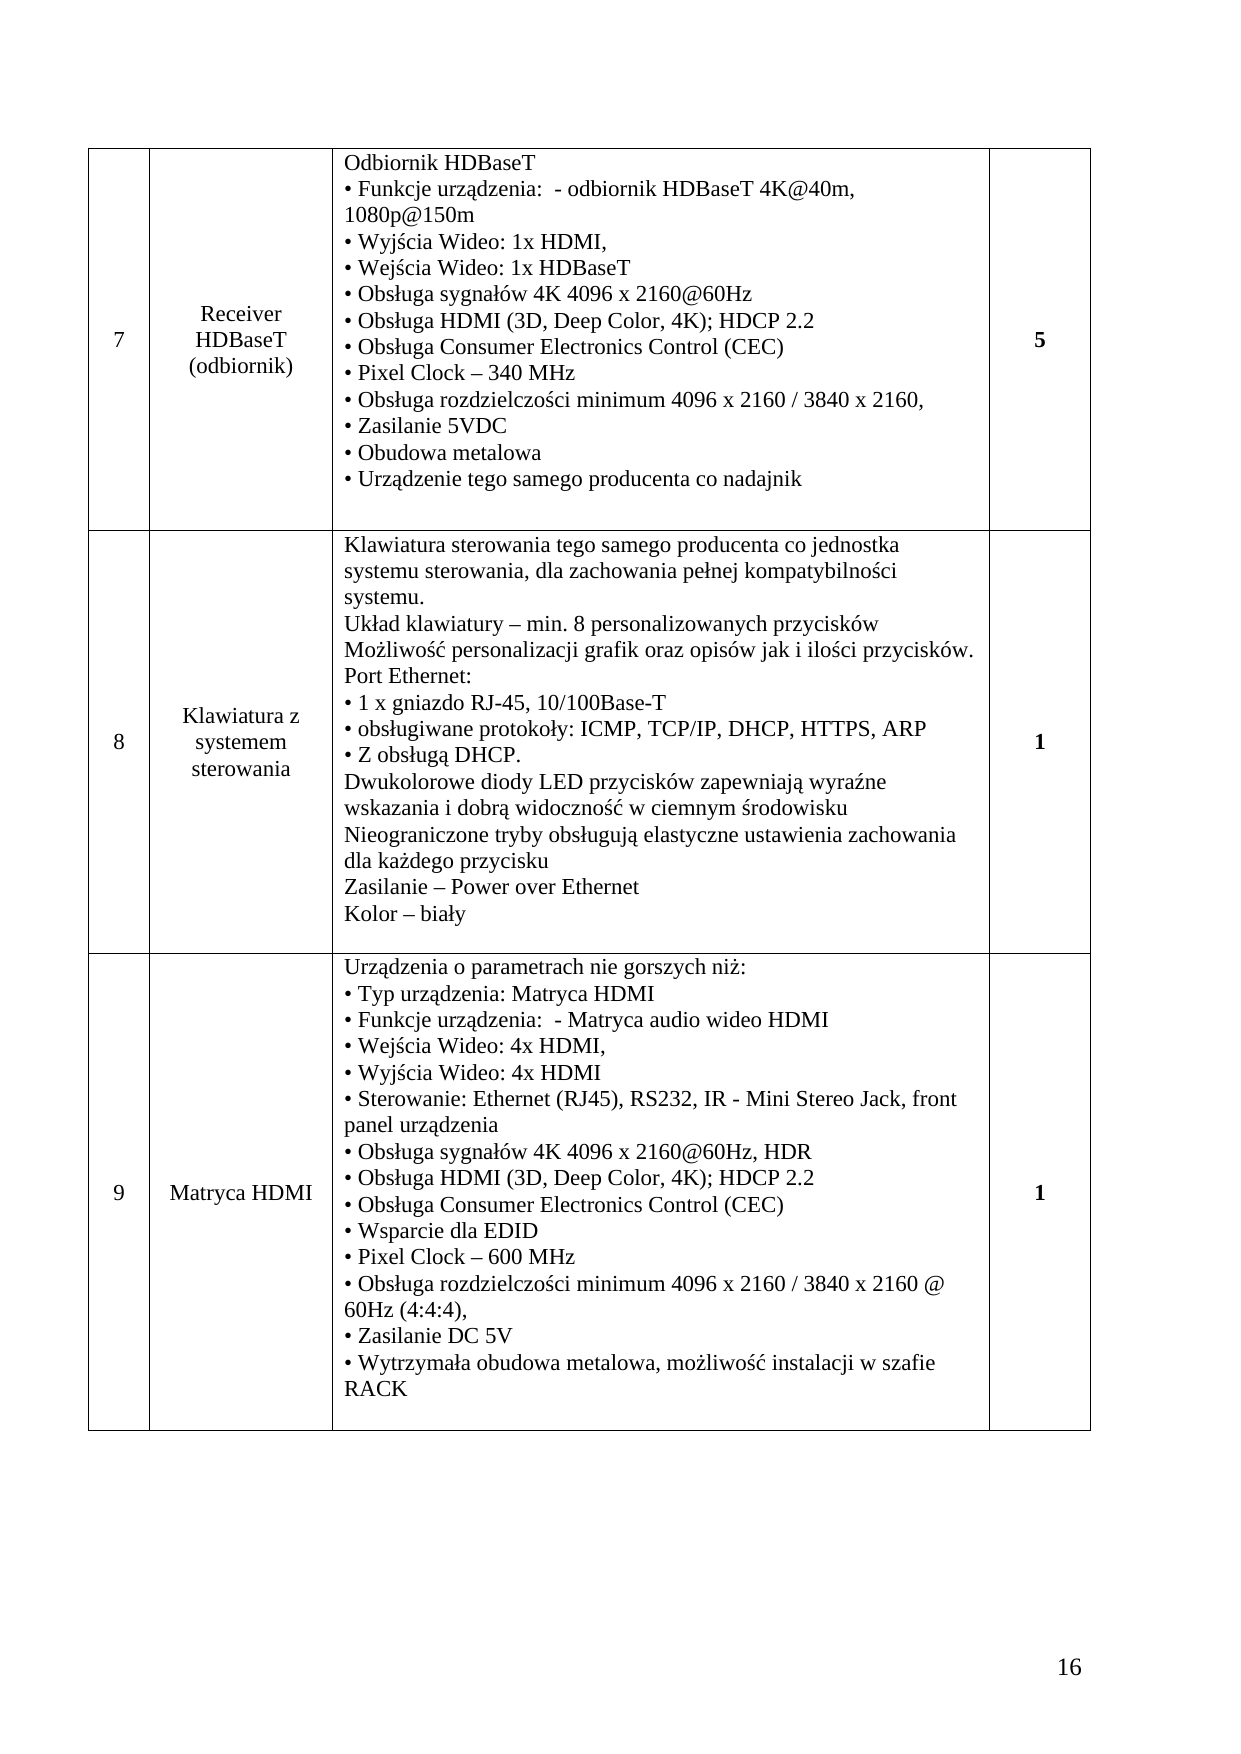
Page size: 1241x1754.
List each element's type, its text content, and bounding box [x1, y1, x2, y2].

table_cell Klawiatura sterowania tego samego producenta co jednostka systemu sterowania, dla zachowania pełnej kompatybilności systemu. Układ klawiatury – min. 8 personalizowanych przycisków Możliwość personalizacji grafik oraz opisów jak i ilości przycisków. Port Ethernet: • 1 x gniazdo RJ-45, 10/100Base-T • obsługiwane protokoły: ICMP, TCP/IP, DHCP, HTTPS, ARP • Z obsługą DHCP. Dwukolorowe diody LED przycisków zapewniają wyraźne wskazania i dobrą widoczność w ciemnym środowisku Nieograniczone tryby obsługują elastyczne ustawienia zachowania dla każdego przycisku Zasilanie – Power over Ethernet Kolor – biały [333, 531, 989, 952]
table_cell 1 [990, 954, 1090, 1430]
table_cell 8 [89, 531, 149, 952]
table_cell Receiver HDBaseT (odbiornik) [150, 149, 332, 530]
table_cell Odbiornik HDBaseT • Funkcje urządzenia: - odbiornik HDBaseT 4K@40m, 1080p@150m • Wyjścia Wideo: 1x HDMI, • Wejścia Wideo: 1x HDBaseT • Obsługa sygnałów 4K 4096 x 2160@60Hz • Obsługa HDMI (3D, Deep Color, 4K); HDCP 2.2 • Obsługa Consumer Electronics Control (CEC) • Pixel Clock – 340 MHz • Obsługa rozdzielczości minimum 4096 x 2160 / 3840 x 2160, • Zasilanie 5VDC • Obudowa metalowa • Urządzenie tego samego producenta co nadajnik [333, 149, 989, 530]
table_cell 1 [990, 531, 1090, 952]
table_cell 5 [990, 149, 1090, 530]
table_cell 9 [89, 954, 149, 1430]
table_cell Matryca HDMI [150, 954, 332, 1430]
table_cell Klawiatura z systemem sterowania [150, 531, 332, 952]
table_cell 7 [89, 149, 149, 530]
table_cell Urządzenia o parametrach nie gorszych niż: • Typ urządzenia: Matryca HDMI • Funkcje urządzenia: - Matryca audio wideo HDMI • Wejścia Wideo: 4x HDMI, • Wyjścia Wideo: 4x HDMI • Sterowanie: Ethernet (RJ45), RS232, IR - Mini Stereo Jack, front panel urządzenia • Obsługa sygnałów 4K 4096 x 2160@60Hz, HDR • Obsługa HDMI (3D, Deep Color, 4K); HDCP 2.2 • Obsługa Consumer Electronics Control (CEC) • Wsparcie dla EDID • Pixel Clock – 600 MHz • Obsługa rozdzielczości minimum 4096 x 2160 / 3840 x 2160 @ 60Hz (4:4:4), • Zasilanie DC 5V • Wytrzymała obudowa metalowa, możliwość instalacji w szafie RACK [333, 954, 989, 1430]
